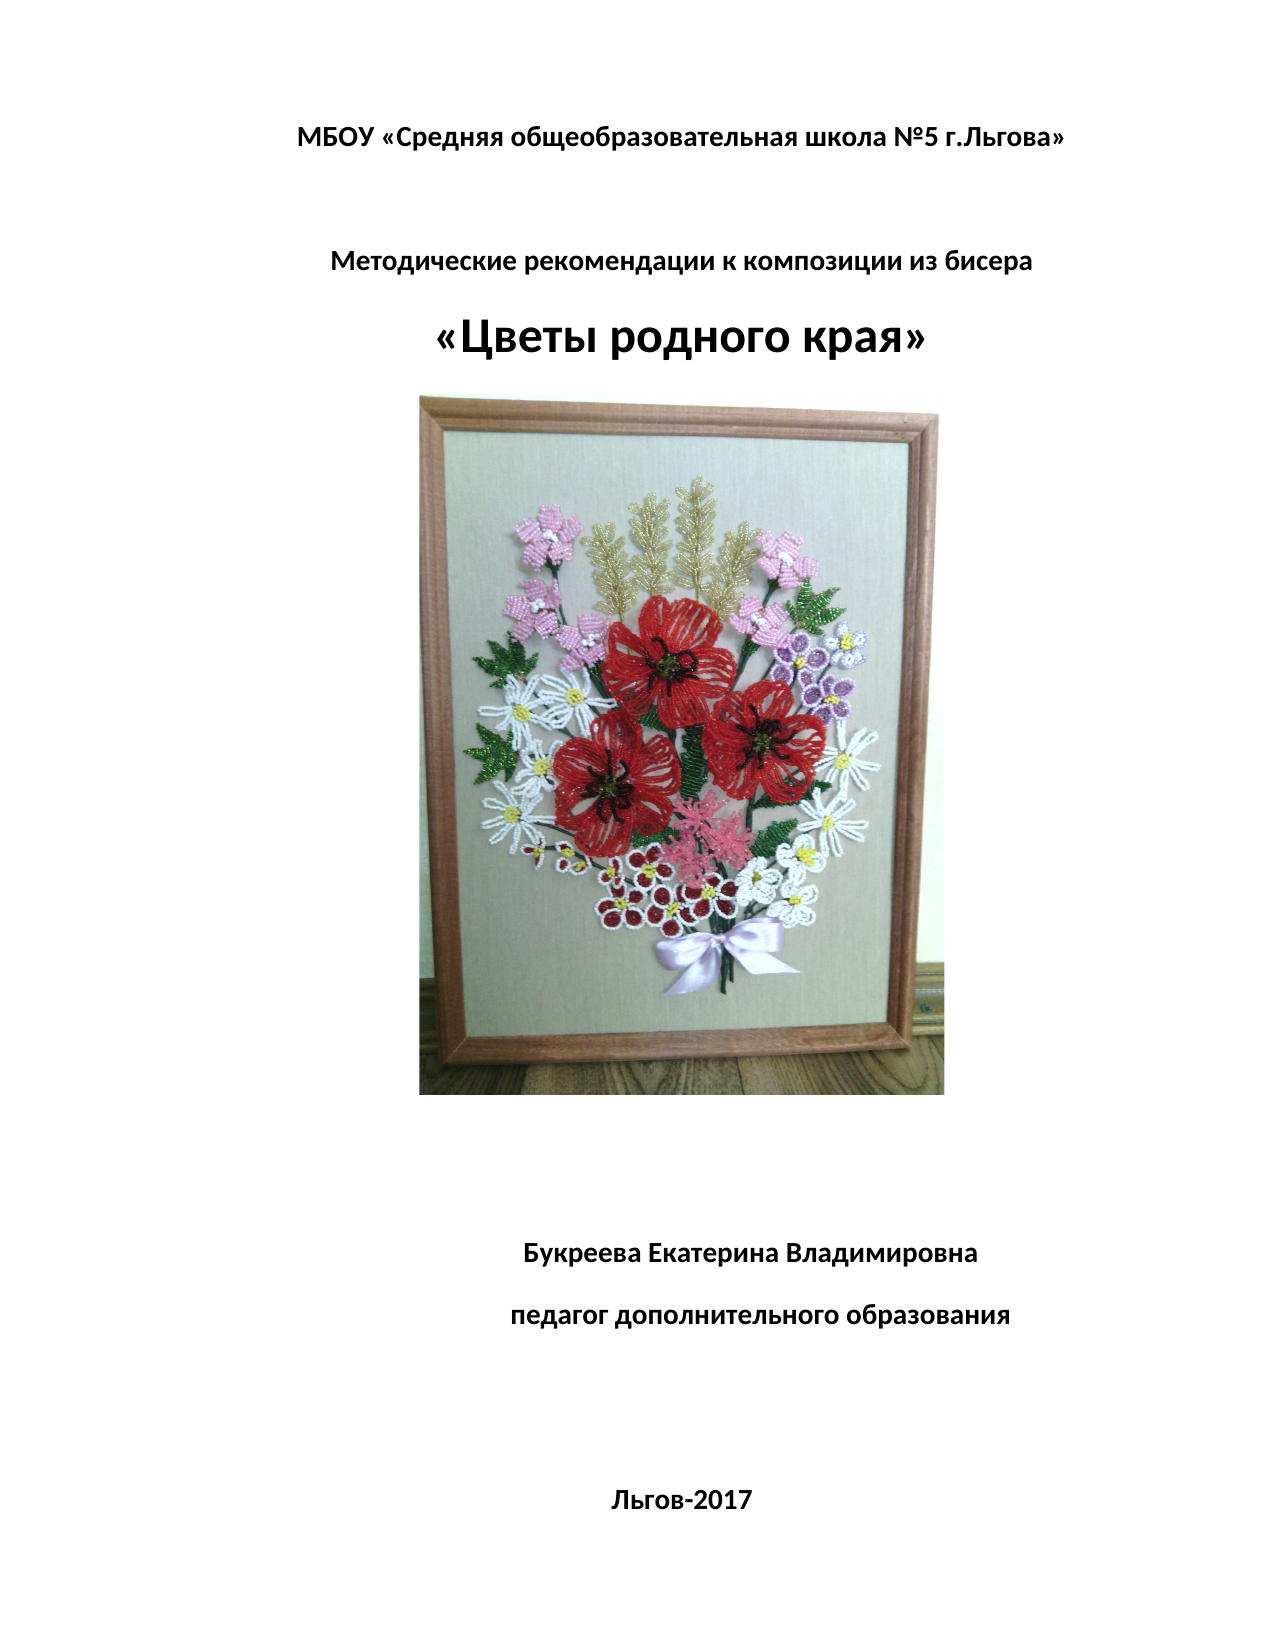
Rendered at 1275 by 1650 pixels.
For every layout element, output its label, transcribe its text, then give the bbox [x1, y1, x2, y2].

text Методические рекомендации к композиции из бисера [177, 242, 1186, 277]
text педагог дополнительного образования [177, 1296, 1186, 1332]
text Льгов-2017 [177, 1481, 1186, 1517]
text Букреева Екатерина Владимировна [177, 1234, 1186, 1270]
text МБОУ «Средняя общеобразовательная школа №5 г.Льгова» [177, 118, 1186, 154]
picture [419, 394, 945, 1095]
text «Цветы родного края» [177, 303, 1186, 364]
